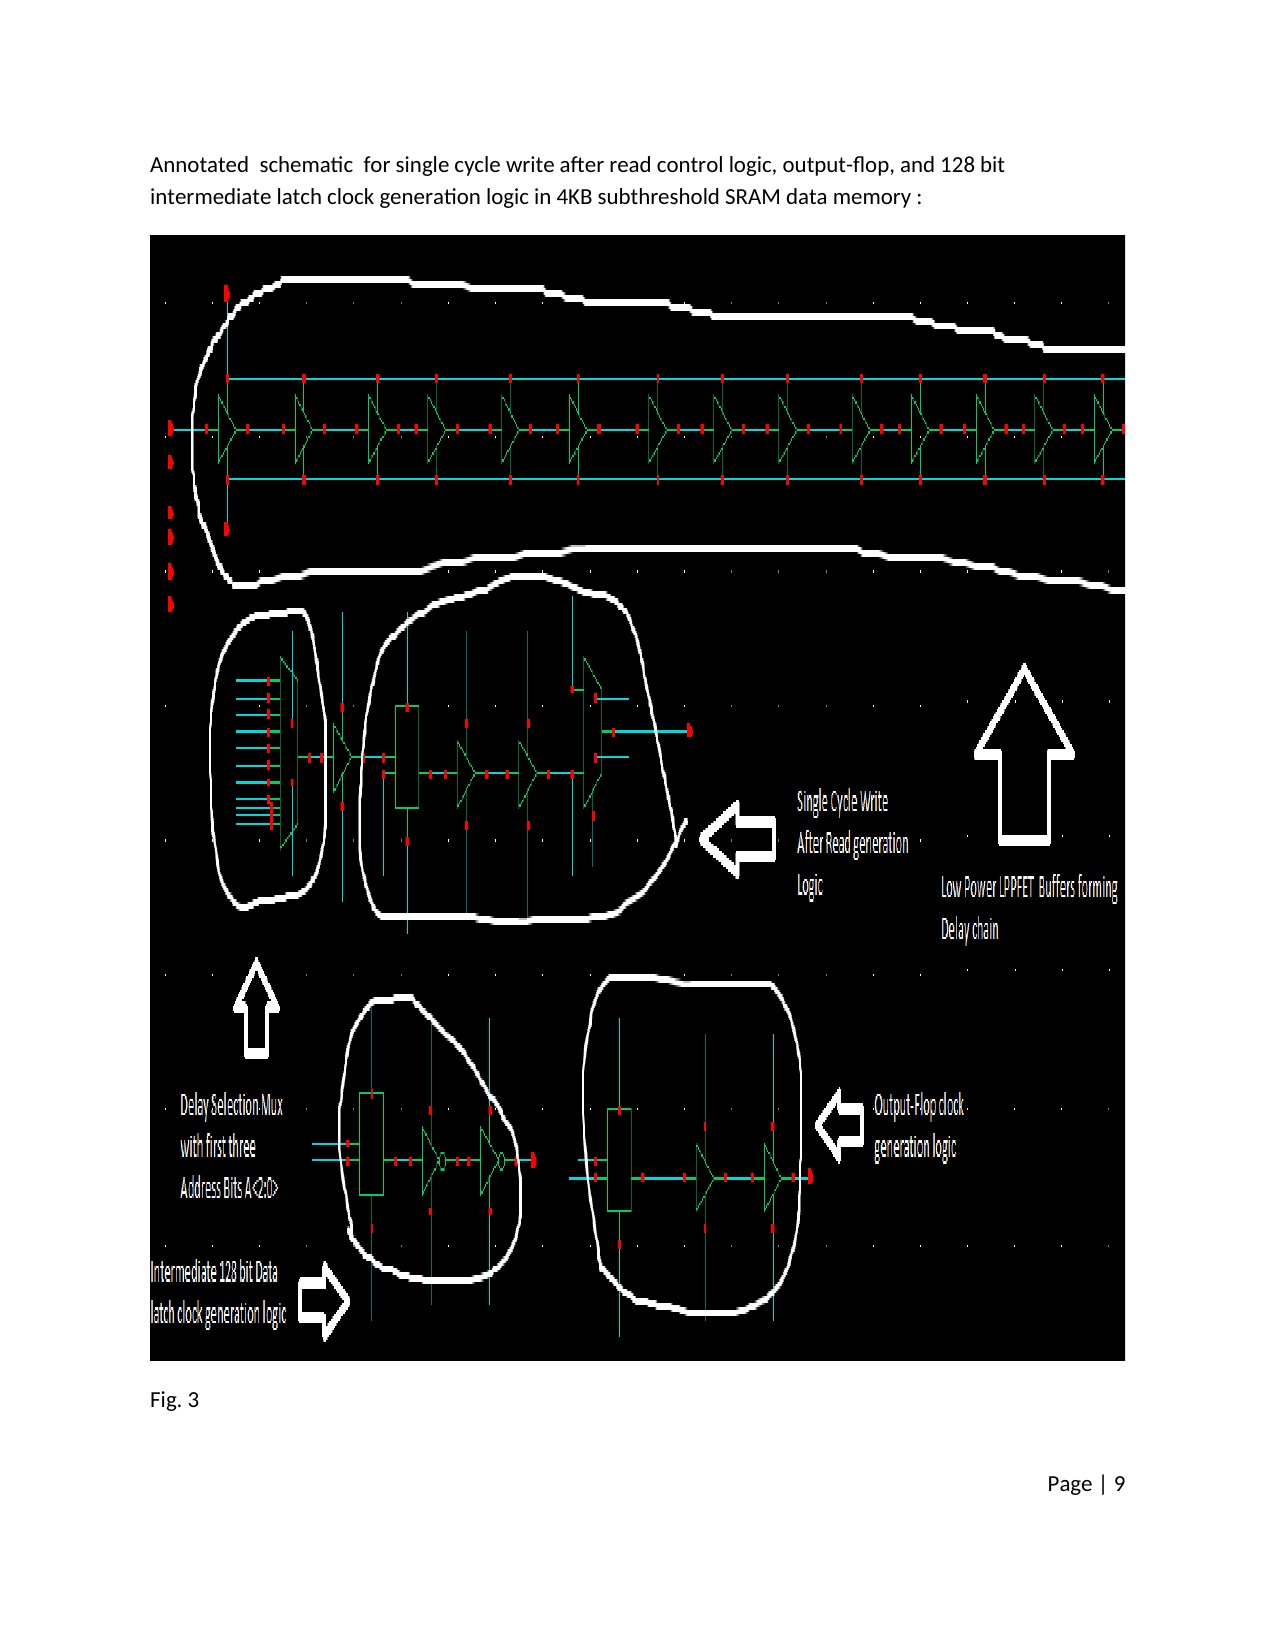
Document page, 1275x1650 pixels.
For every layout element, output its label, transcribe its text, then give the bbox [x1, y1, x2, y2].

picture [150, 235, 1125, 1361]
text Annotated schematic for single cycle write after read control logic, output-flop, and 128 bit intermediate latch clock generation logic in 4KB subthreshold SRAM data memory : [150, 150, 1125, 210]
text Fig. 3 [150, 1385, 1125, 1413]
